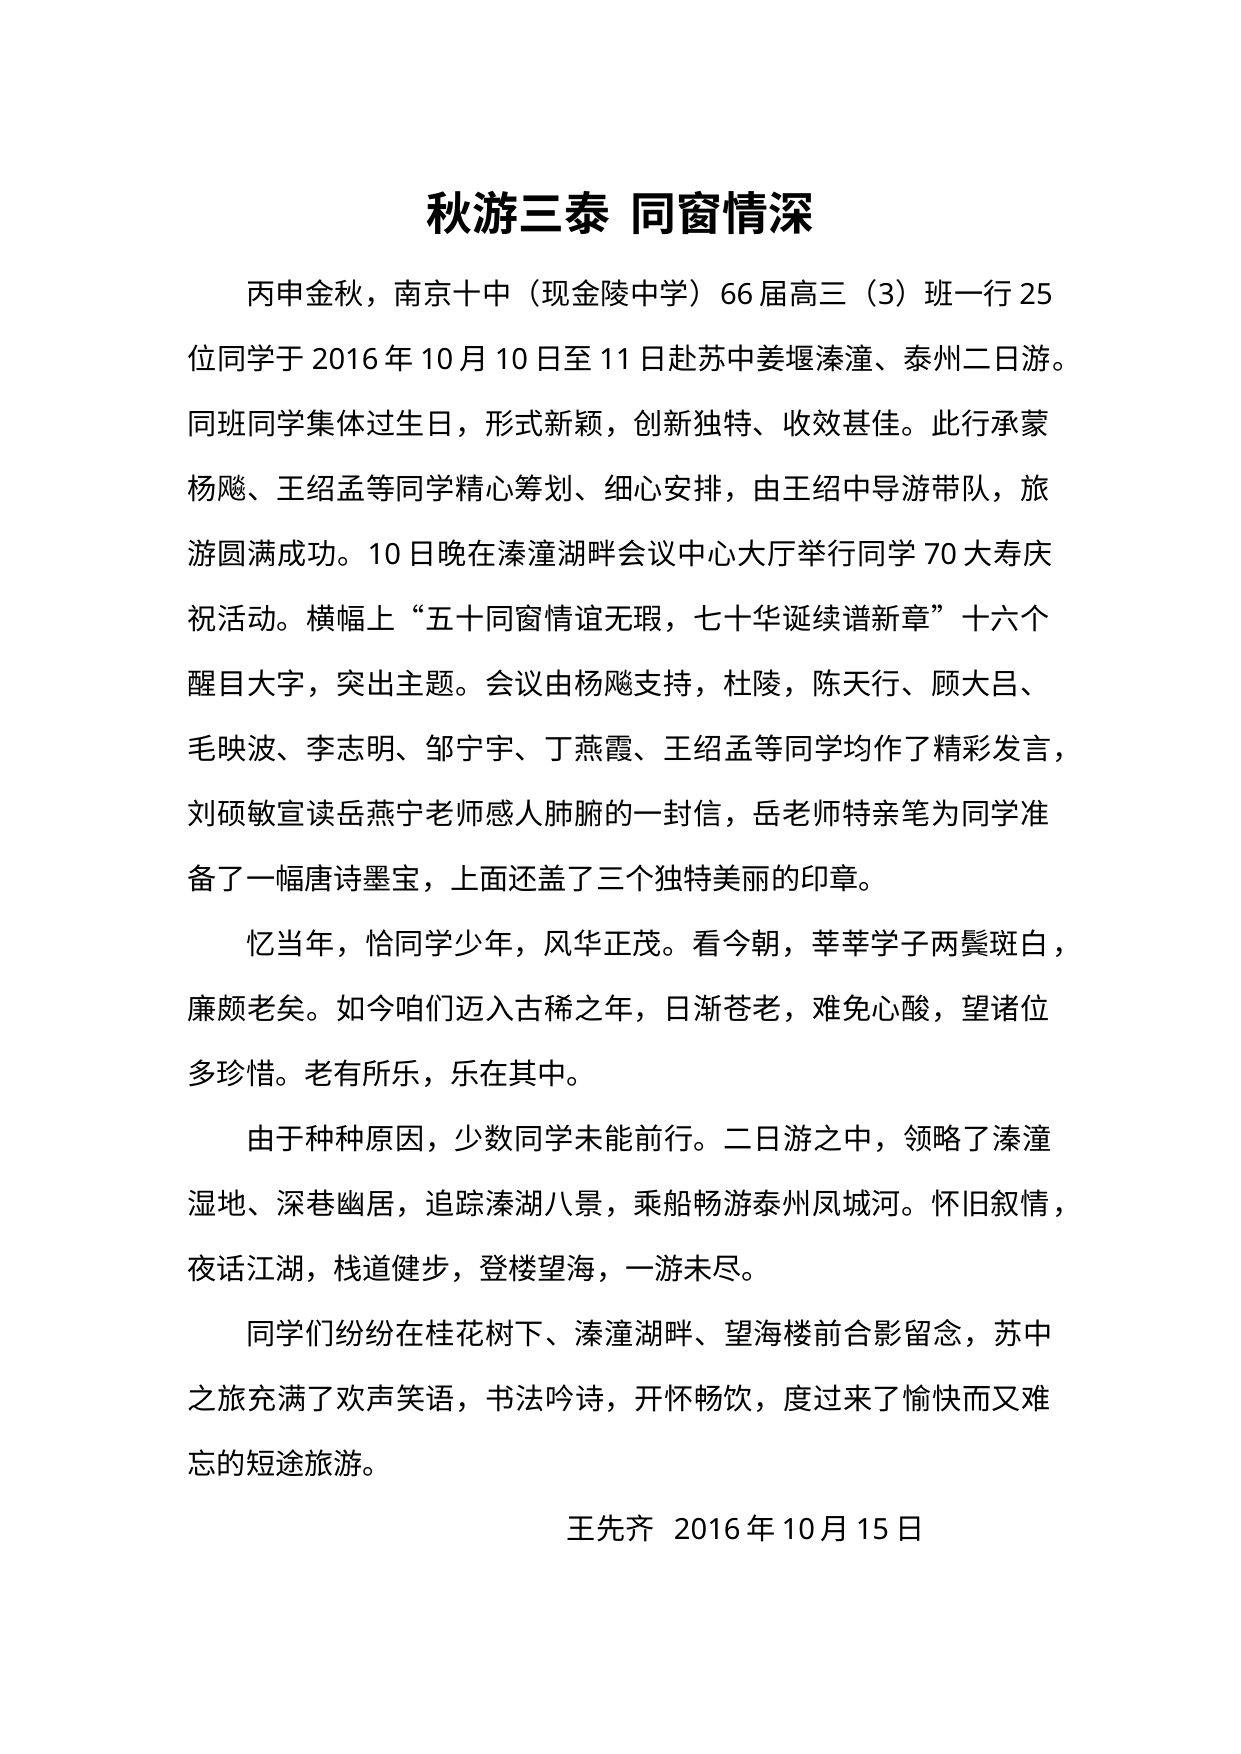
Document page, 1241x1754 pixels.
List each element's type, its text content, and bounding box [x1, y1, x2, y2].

text 丙申金秋，南京十中（现金陵中学）66届高三（3）班一行25位同学于至11日赴苏中姜堰溱潼、泰州二日游。同班同学集体过生日，形式新颖，创新独特、收效甚佳。此行承蒙杨飚、王绍孟等同学精心筹划、细心安排，由王绍中导游带队，旅游圆满成功。10日晚在溱潼湖畔会议中心大厅举行同学70大寿庆祝活动。横幅上“五十同窗情谊无瑕，七十华诞续谱新章”十六个醒目大字，突出主题。会议由杨飚支持，杜陵，陈天行、顾大吕、毛映波、李志明、邹宁宇、丁燕霞、王绍孟等同学均作了精彩发言，刘硕敏宣读岳燕宁老师感人肺腑的一封信，岳老师特亲笔为同学准备了一幅唐诗墨宝，上面还盖了三个独特美丽的印章。 [187, 259, 1053, 909]
text 由于种种原因，少数同学未能前行。二日游之中，领略了溱潼湿地、深巷幽居，追踪溱湖八景，乘船畅游泰州凤城河。怀旧叙情，夜话江湖，栈道健步，登楼望海，一游未尽。 [187, 1104, 1053, 1299]
text 秋游三泰 同窗情深 [187, 162, 1053, 259]
text 同学们纷纷在桂花树下、溱潼湖畔、望海楼前合影留念，苏中之旅充满了欢声笑语，书法吟诗，开怀畅饮，度过来了愉快而又难忘的短途旅游。 [187, 1299, 1053, 1494]
text 忆当年，恰同学少年，风华正茂。看今朝，莘莘学子两鬓斑白，廉颇老矣。如今咱们迈入古稀之年，日渐苍老，难免心酸，望诸位多珍惜。老有所乐，乐在其中。 [187, 909, 1053, 1104]
text 王先齐 [187, 1494, 1053, 1559]
